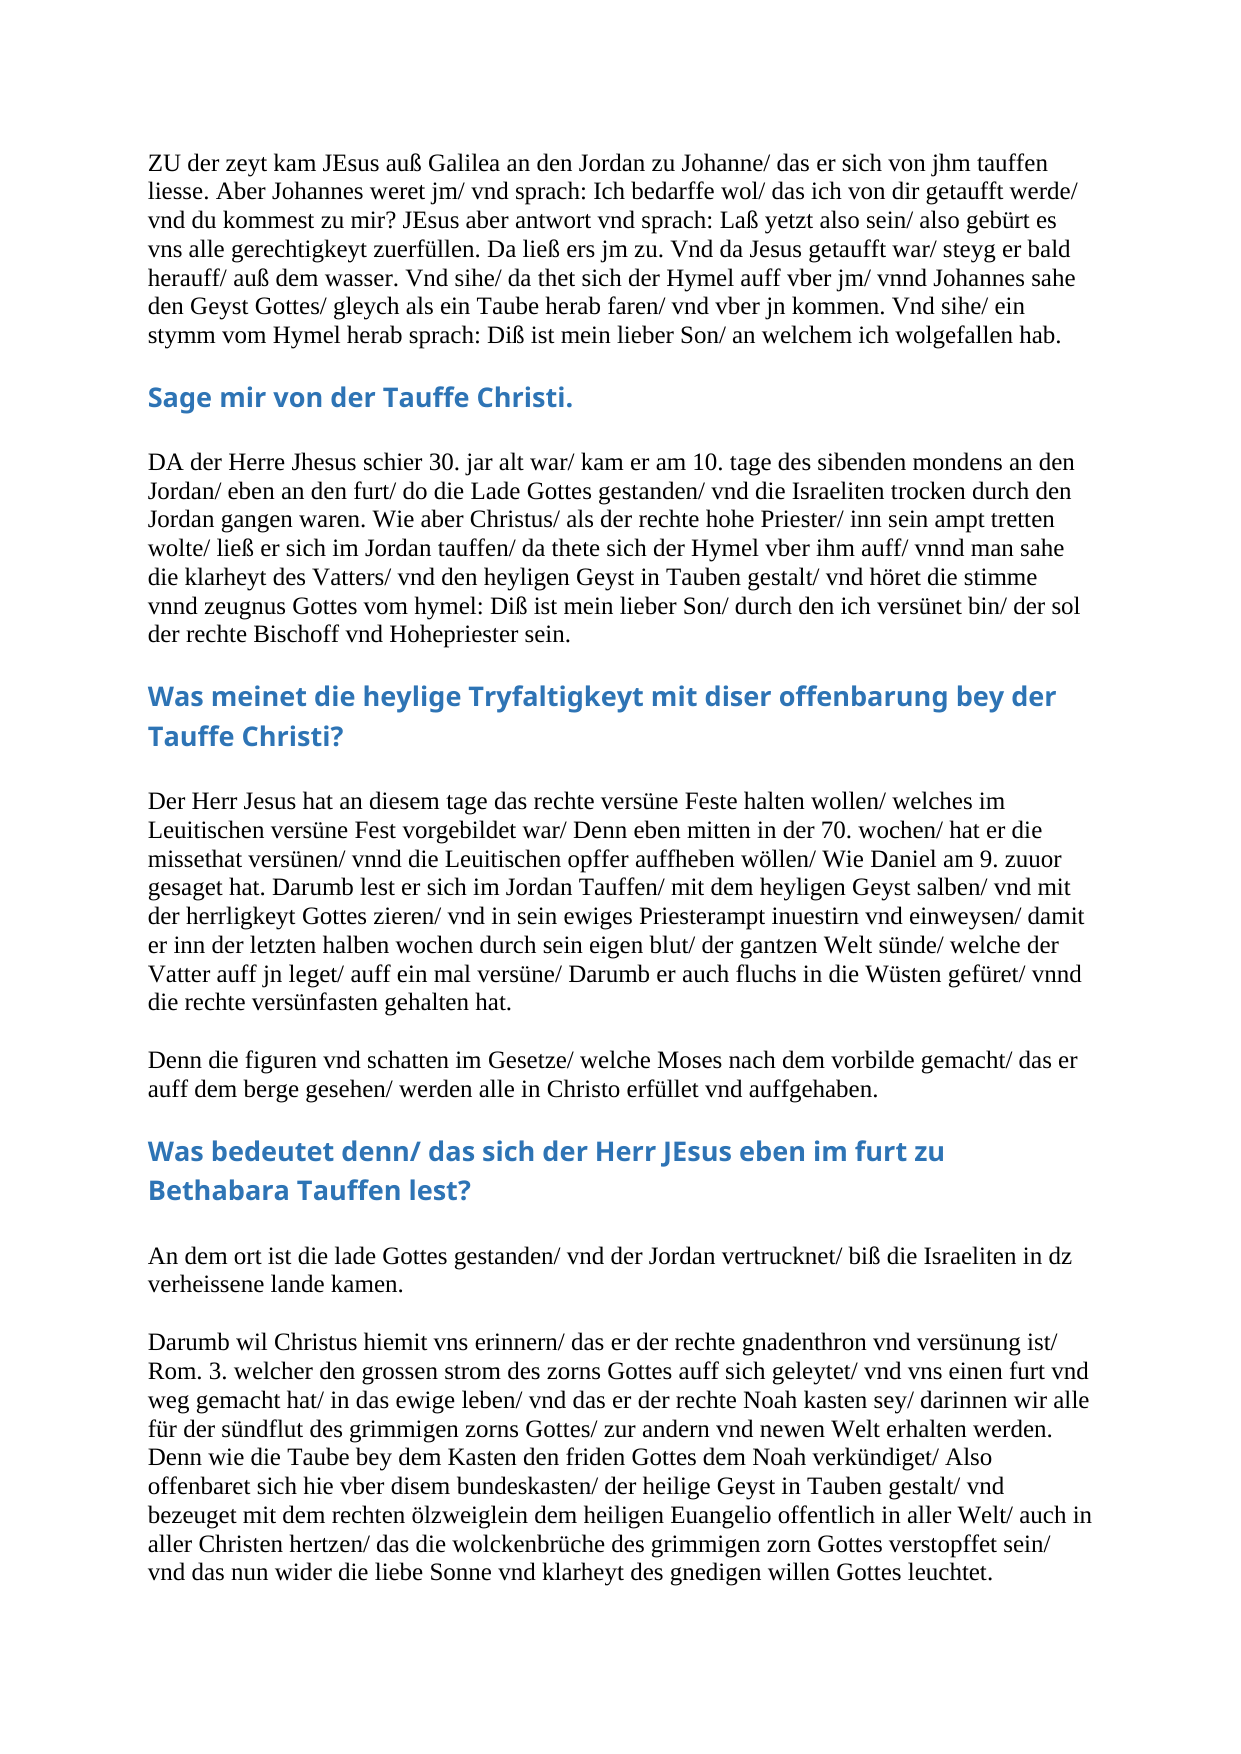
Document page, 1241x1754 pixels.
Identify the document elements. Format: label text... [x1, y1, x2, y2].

subtitle Was bedeutet denn/ das sich der Herr JEsus eben im furt zu Bethabara Tauffen lest? [148, 1132, 1093, 1209]
text Der Herr Jesus hat an diesem tage das rechte versüne Feste halten wollen/ welches im Leuitischen versüne Fest vorgebildet war/ Denn eben mitten in der 70. wochen/ hat er die missethat versünen/ vnnd die Leuitischen opffer auffheben wöllen/ Wie Daniel am 9. zuuor gesaget hat. Darumb lest er sich im Jordan Tauffen/ mit dem heyligen Geyst salben/ vnd mit der herrligkeyt Gottes zieren/ vnd in sein ewiges Priesterampt inuestirn vnd einweysen/ damit er inn der letzten halben wochen durch sein eigen blut/ der gantzen Welt sünde/ welche der Vatter auff jn leget/ auff ein mal versüne/ Darumb er auch fluchs in die Wüsten gefüret/ vnnd die rechte versünfasten gehalten hat. [148, 786, 1093, 1016]
text An dem ort ist die lade Gottes gestanden/ vnd der Jordan vertrucknet/ biß die Israeliten in dz verheissene lande kamen. [148, 1241, 1093, 1298]
text Denn die figuren vnd schatten im Gesetze/ welche Moses nach dem vorbilde gemacht/ das er auff dem berge gesehen/ werden alle in Christo erfüllet vnd auffgehaben. [148, 1045, 1093, 1103]
subtitle Was meinet die heylige Tryfaltigkeyt mit diser offenbarung bey der Tauffe Christi? [148, 677, 1093, 754]
text ZU der zeyt kam JEsus auß Galilea an den Jordan zu Johanne/ das er sich von jhm tauffen liesse. Aber Johannes weret jm/ vnd sprach: Ich bedarffe wol/ das ich von dir getaufft werde/ vnd du kommest zu mir? JEsus aber antwort vnd sprach: Laß yetzt also sein/ also gebürt es vns alle gerechtigkeyt zuerfüllen. Da ließ ers jm zu. Vnd da Jesus getaufft war/ steyg er bald herauff/ auß dem wasser. Vnd sihe/ da thet sich der Hymel auff vber jm/ vnnd Johannes sahe den Geyst Gottes/ gleych als ein Taube herab faren/ vnd vber jn kommen. Vnd sihe/ ein stymm vom Hymel herab sprach: Diß ist mein lieber Son/ an welchem ich wolgefallen hab. [148, 148, 1093, 349]
text DA der Herre Jhesus schier 30. jar alt war/ kam er am 10. tage des sibenden mondens an den Jordan/ eben an den furt/ do die Lade Gottes gestanden/ vnd die Israeliten trocken durch den Jordan gangen waren. Wie aber Christus/ als der rechte hohe Priester/ inn sein ampt tretten wolte/ ließ er sich im Jordan tauffen/ da thete sich der Hymel vber ihm auff/ vnnd man sahe die klarheyt des Vatters/ vnd den heyligen Geyst in Tauben gestalt/ vnd höret die stimme vnnd zeugnus Gottes vom hymel: Diß ist mein lieber Son/ durch den ich versünet bin/ der sol der rechte Bischoff vnd Hohepriester sein. [148, 447, 1093, 648]
subtitle Sage mir von der Tauffe Christi. [148, 378, 1093, 415]
text Darumb wil Christus hiemit vns erinnern/ das er der rechte gnadenthron vnd versünung ist/ Rom. 3. welcher den grossen strom des zorns Gottes auff sich geleytet/ vnd vns einen furt vnd weg gemacht hat/ in das ewige leben/ vnd das er der rechte Noah kasten sey/ darinnen wir alle für der sündflut des grimmigen zorns Gottes/ zur andern vnd newen Welt erhalten werden. Denn wie die Taube bey dem Kasten den friden Gottes dem Noah verkündiget/ Also offenbaret sich hie vber disem bundeskasten/ der heilige Geyst in Tauben gestalt/ vnd bezeuget mit dem rechten ölzweiglein dem heiligen Euangelio offentlich in aller Welt/ auch in aller Christen hertzen/ das die wolckenbrüche des grimmigen zorn Gottes verstopffet sein/ vnd das nun wider die liebe Sonne vnd klarheyt des gnedigen willen Gottes leuchtet. [148, 1327, 1093, 1586]
